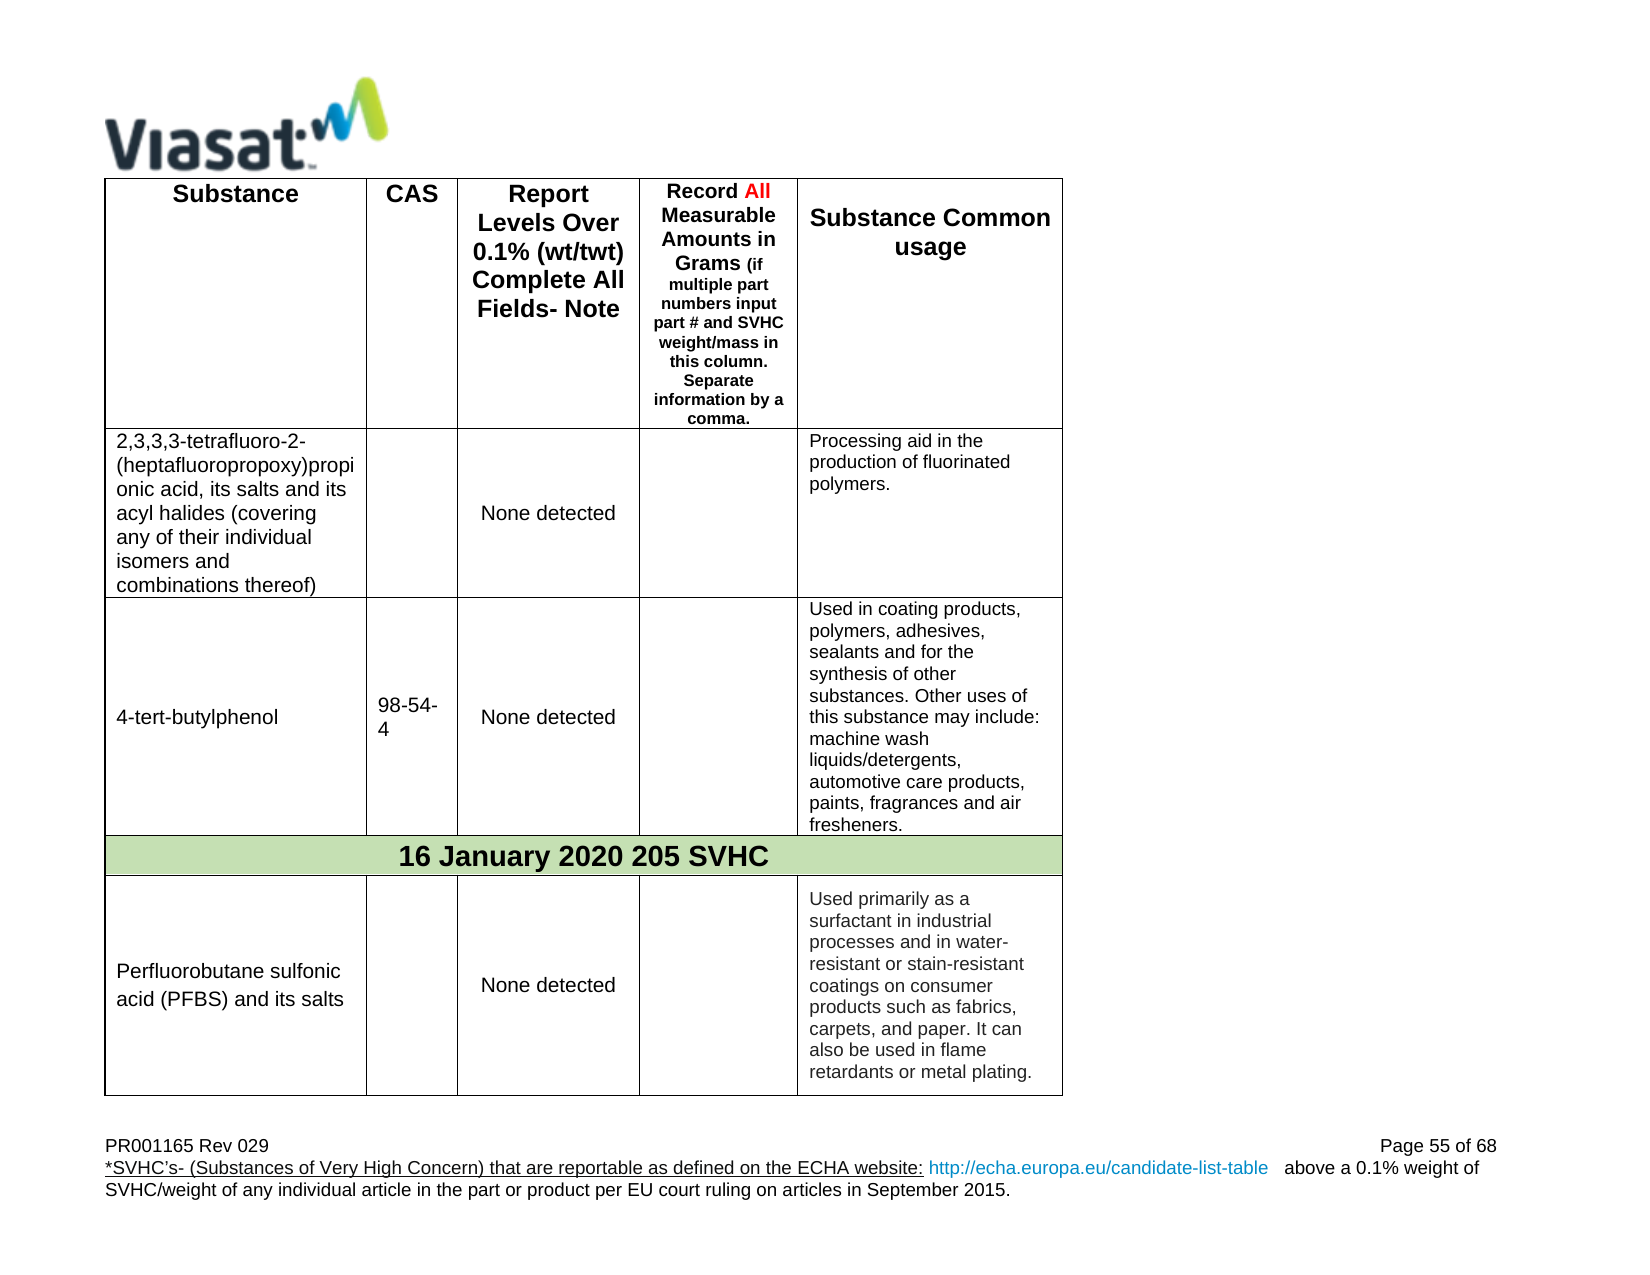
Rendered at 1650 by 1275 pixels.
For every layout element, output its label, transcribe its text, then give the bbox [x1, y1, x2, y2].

table_header Report Levels Over 0.1% (wt/twt) Complete All Fields- Note [458, 179, 639, 428]
picture [105, 75, 438, 178]
table_cell [367, 876, 457, 1095]
table_cell [640, 876, 797, 1095]
table_cell 4-tert-butylphenol [106, 598, 366, 835]
table_header Record All Measurable Amounts in Grams (if multiple part numbers input part # and SVHC weight/mass in this column. Separate information by a comma. [640, 179, 797, 428]
table_cell [640, 598, 797, 835]
table_cell 2,3,3,3-tetrafluoro-2-(heptafluoropropoxy)propionic acid, its salts and its acyl halides (covering any of their individual isomers and combinations thereof) [106, 429, 366, 597]
table_cell Used in coating products, polymers, adhesives, sealants and for the synthesis of other substances. Other uses of this substance may include: machine wash liquids/detergents, automotive care products, paints, fragrances and air fresheners. [798, 598, 1062, 835]
table_cell [458, 429, 639, 597]
table_cell [458, 876, 639, 1095]
table_cell 16 January 2020 205 SVHC [106, 836, 1062, 874]
table_cell Processing aid in the production of fluorinated polymers. [798, 429, 1062, 597]
table_cell Used primarily as a surfactant in industrial processes and in water-resistant or stain-resistant coatings on consumer products such as fabrics, carpets, and paper. It can also be used in flame retardants or metal plating. [798, 876, 1062, 1095]
table_header Substance [106, 179, 366, 428]
table_header Substance Common usage [798, 179, 1062, 428]
table_cell Perfluorobutane sulfonic acid (PFBS) and its salts [106, 876, 366, 1095]
table_cell [640, 429, 797, 597]
table_cell 98-54-4 [367, 598, 457, 835]
table_cell [367, 429, 457, 597]
table_cell [458, 598, 639, 835]
table_header CAS [367, 179, 457, 428]
